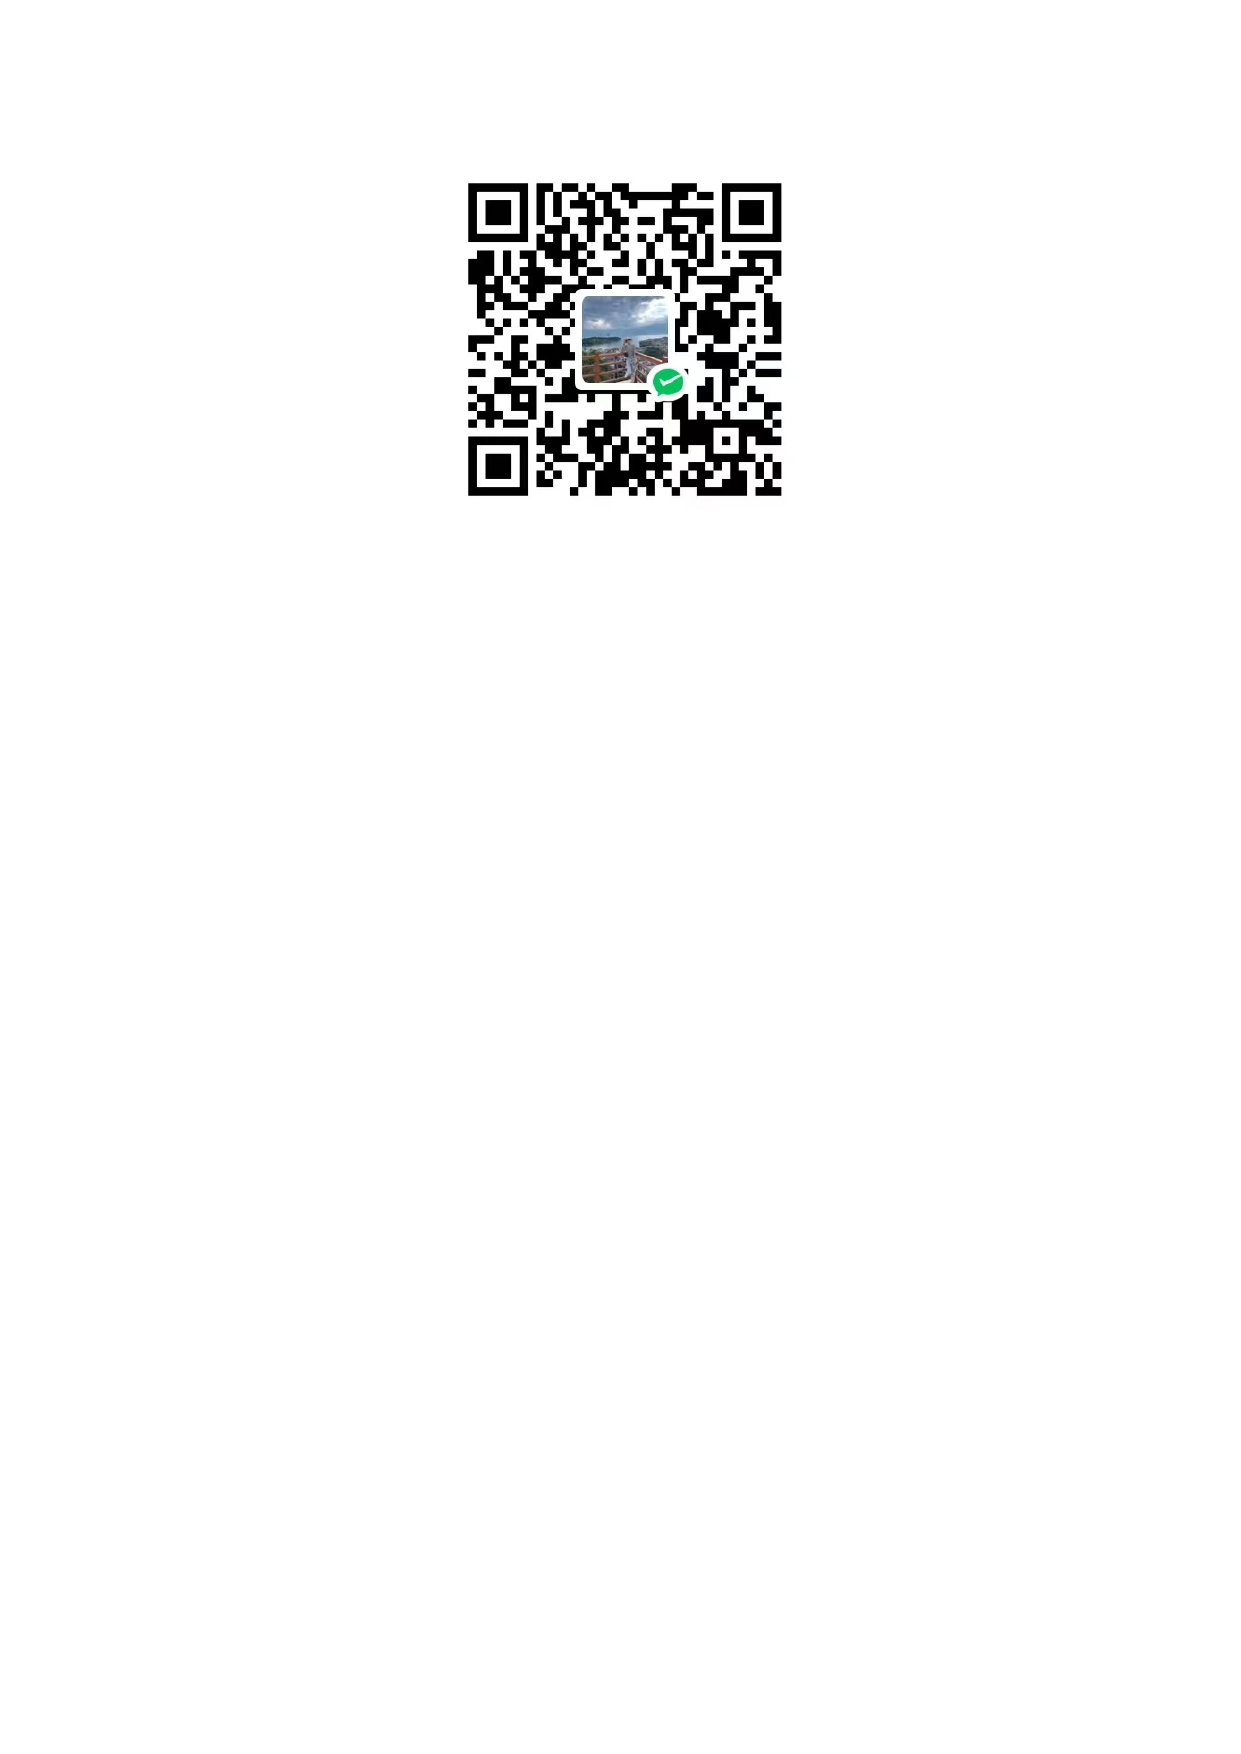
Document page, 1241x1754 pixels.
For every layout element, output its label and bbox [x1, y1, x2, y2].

picture [441, 162, 799, 510]
